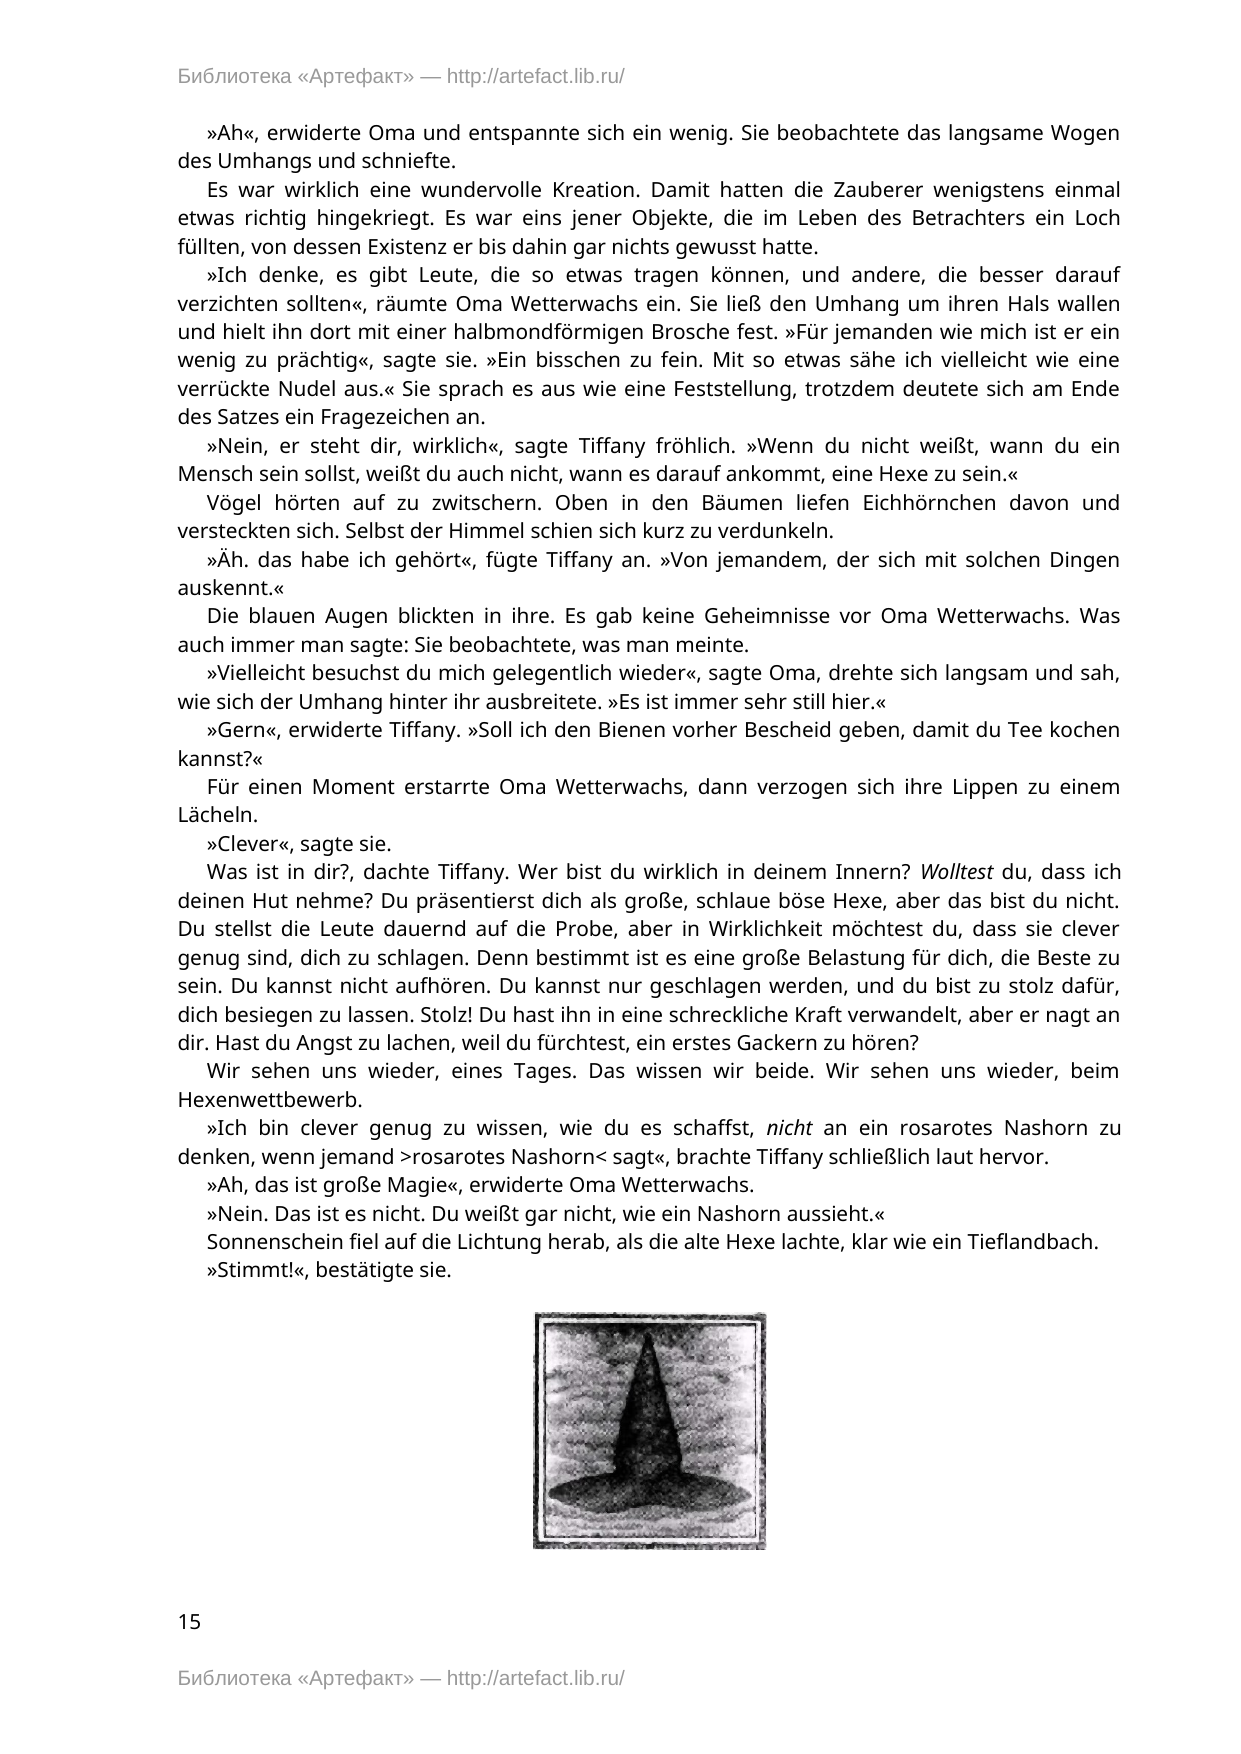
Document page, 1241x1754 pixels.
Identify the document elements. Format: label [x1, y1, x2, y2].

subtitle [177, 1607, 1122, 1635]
picture [533, 1312, 767, 1550]
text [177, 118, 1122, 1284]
